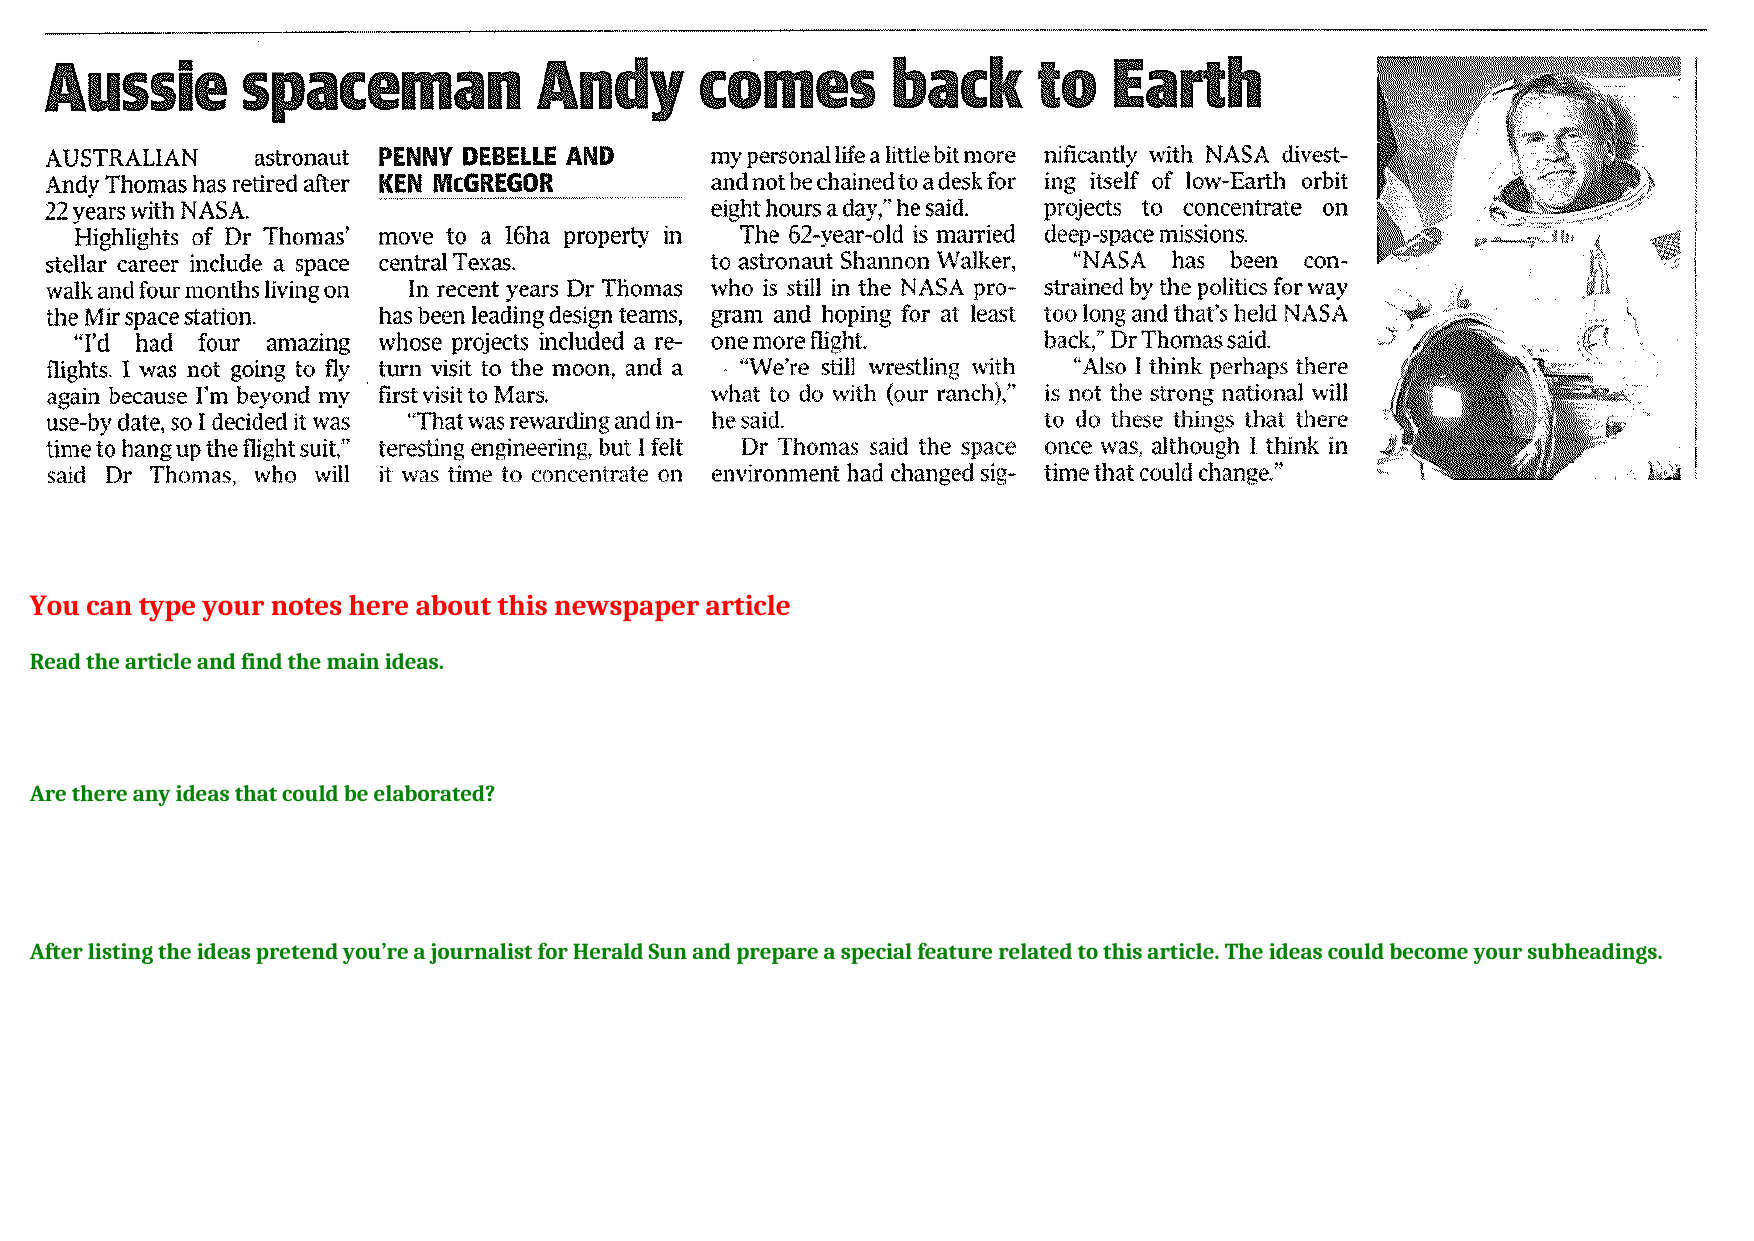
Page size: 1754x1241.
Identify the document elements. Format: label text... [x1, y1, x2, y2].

text Are there any ideas that could be elaborated? [29, 780, 1724, 807]
picture [29, 29, 1739, 503]
text Read the article and find the main ideas. [29, 649, 1724, 675]
text After listing the ideas pretend you’re a journalist for Herald Sun and prepare a special feature related to this article. The ideas could become your subheadings. [29, 938, 1724, 965]
text You can type your notes here about this newspaper article [29, 589, 1724, 622]
